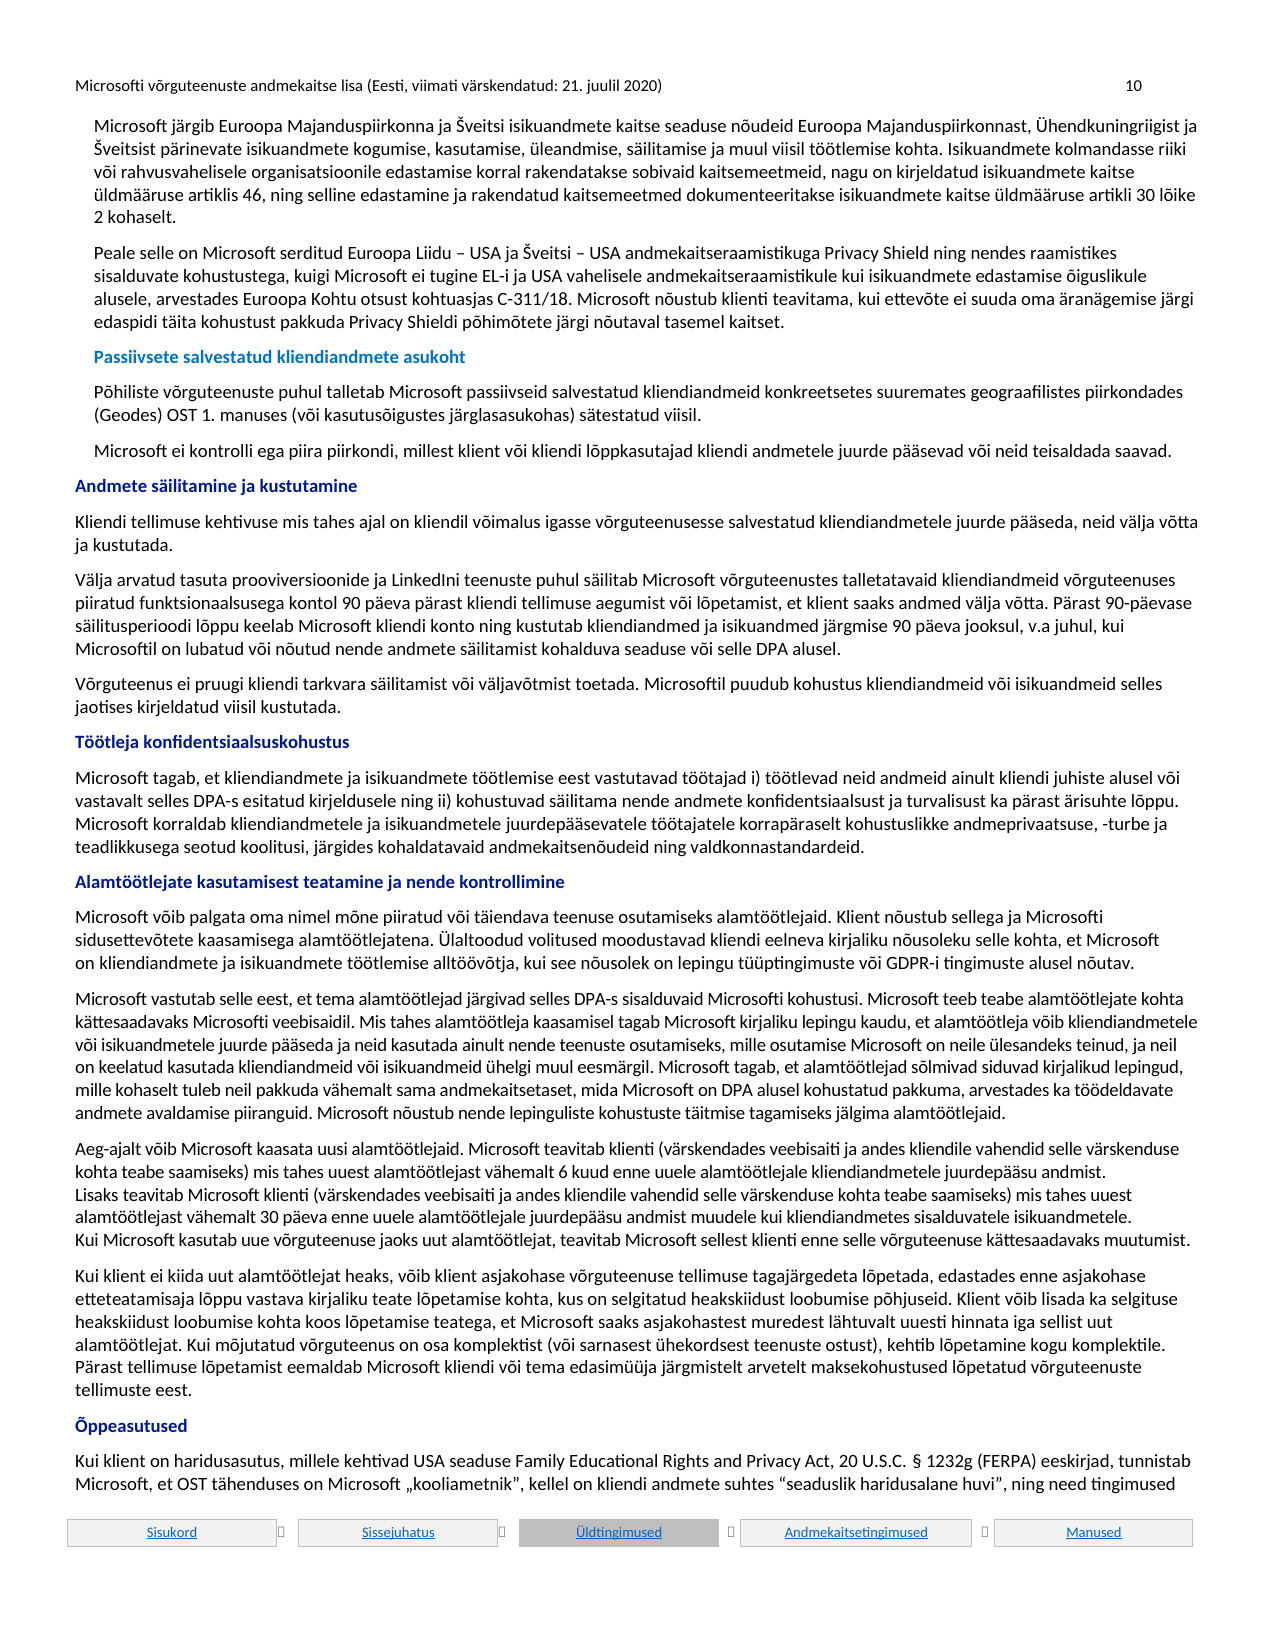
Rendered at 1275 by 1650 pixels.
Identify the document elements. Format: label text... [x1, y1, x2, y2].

list Välja arvatud tasuta prooviversioonide ja LinkedIni teenuste puhul säilitab Microsoft võrguteenustes talletatavaid kliendiandmeid võrguteenuses piiratud funktsionaalsusega kontol 90 päeva pärast kliendi tellimuse aegumist või lõpetamist, et klient saaks andmed välja võtta. Pärast 90-päevase säilitusperioodi lõppu keelab Microsoft kliendi konto ning kustutab kliendiandmed ja isikuandmed järgmise 90 päeva jooksul, v.a juhul, kui Microsoftil on lubatud või nõutud nende andmete säilitamist kohalduva seaduse või selle DPA alusel. [75, 568, 1200, 660]
subtitle Alamtöötlejate kasutamisest teatamine ja nende kontrollimine [75, 870, 1200, 893]
list Microsoft tagab, et kliendiandmete ja isikuandmete töötlemise eest vastutavad töötajad i) töötlevad neid andmeid ainult kliendi juhiste alusel või vastavalt selles DPA-s esitatud kirjeldusele ning ii) kohustuvad säilitama nende andmete konfidentsiaalsust ja turvalisust ka pärast ärisuhte lõppu. Microsoft korraldab kliendiandmetele ja isikuandmetele juurdepääsevatele töötajatele korrapäraselt kohustuslikke andmeprivaatsuse, -turbe ja teadlikkusega seotud koolitusi, järgides kohaldatavaid andmekaitsenõudeid ning valdkonnastandardeid. [75, 766, 1200, 858]
list Kui klient ei kiida uut alamtöötlejat heaks, võib klient asjakohase võrguteenuse tellimuse tagajärgedeta lõpetada, edastades enne asjakohase etteteatamisaja lõppu vastava kirjaliku teate lõpetamise kohta, kus on selgitatud heakskiidust loobumise põhjuseid. Klient võib lisada ka selgituse heakskiidust loobumise kohta koos lõpetamise teatega, et Microsoft saaks asjakohastest muredest lähtuvalt uuesti hinnata iga sellist uut alamtöötlejat. Kui mõjutatud võrguteenus on osa komplektist (või sarnasest ühekordsest teenuste ostust), kehtib lõpetamine kogu komplektile. Pärast tellimuse lõpetamist eemaldab Microsoft kliendi või tema edasimüüja järgmistelt arvetelt maksekohustused lõpetatud võrguteenuste tellimuste eest. [75, 1264, 1200, 1402]
list Microsoft võib palgata oma nimel mõne piiratud või täiendava teenuse osutamiseks alamtöötlejaid. Klient nõustub sellega ja Microsofti sidusettevõtete kaasamisega alamtöötlejatena. Ülaltoodud volitused moodustavad kliendi eelneva kirjaliku nõusoleku selle kohta, et Microsoft on kliendiandmete ja isikuandmete töötlemise alltöövõtja, kui see nõusolek on lepingu tüüptingimuste või GDPR-i tingimuste alusel nõutav. [75, 906, 1200, 974]
list Microsoft vastutab selle eest, et tema alamtöötlejad järgivad selles DPA-s sisalduvaid Microsofti kohustusi. Microsoft teeb teabe alamtöötlejate kohta kättesaadavaks Microsofti veebisaidil. Mis tahes alamtöötleja kaasamisel tagab Microsoft kirjaliku lepingu kaudu, et alamtöötleja võib kliendiandmetele või isikuandmetele juurde pääseda ja neid kasutada ainult nende teenuste osutamiseks, mille osutamise Microsoft on neile ülesandeks teinud, ja neil on keelatud kasutada kliendiandmeid või isikuandmeid ühelgi muul eesmärgil. Microsoft tagab, et alamtöötlejad sõlmivad siduvad kirjalikud lepingud, mille kohaselt tuleb neil pakkuda vähemalt sama andmekaitsetaset, mida Microsoft on DPA alusel kohustatud pakkuma, arvestades ka töödeldavate andmete avaldamise piiranguid. Microsoft nõustub nende lepinguliste kohustuste täitmise tagamiseks jälgima alamtöötlejaid. [75, 987, 1200, 1124]
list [75, 1449, 1200, 1495]
list Microsoft ei kontrolli ega piira piirkondi, millest klient või kliendi lõppkasutajad kliendi andmetele juurde pääsevad või neid teisaldada saavad. [94, 439, 1200, 462]
subtitle Õppeasutused [75, 1414, 1200, 1437]
list Kliendi tellimuse kehtivuse mis tahes ajal on kliendil võimalus igasse võrguteenusesse salvestatud kliendiandmetele juurde pääseda, neid välja võtta ja kustutada. [75, 510, 1200, 556]
list Võrguteenus ei pruugi kliendi tarkvara säilitamist või väljavõtmist toetada. Microsoftil puudub kohustus kliendiandmeid või isikuandmeid selles jaotises kirjeldatud viisil kustutada. [75, 672, 1200, 718]
subtitle Andmete säilitamine ja kustutamine [75, 474, 1200, 497]
subtitle Töötleja konfidentsiaalsuskohustus [75, 731, 1200, 754]
list Aeg-ajalt võib Microsoft kaasata uusi alamtöötlejaid. Microsoft teavitab klienti (värskendades veebisaiti ja andes kliendile vahendid selle värskenduse kohta teabe saamiseks) mis tahes uuest alamtöötlejast vähemalt 6 kuud enne uuele alamtöötlejale kliendiandmetele juurdepääsu andmist. Lisaks teavitab Microsoft klienti (värskendades veebisaiti ja andes kliendile vahendid selle värskenduse kohta teabe saamiseks) mis tahes uuest alamtöötlejast vähemalt 30 päeva enne uuele alamtöötlejale juurdepääsu andmist muudele kui kliendiandmetes sisalduvatele isikuandmetele. Kui Microsoft kasutab uue võrguteenuse jaoks uut alamtöötlejat, teavitab Microsoft sellest klienti enne selle võrguteenuse kättesaadavaks muutumist. [75, 1137, 1200, 1252]
list Põhiliste võrguteenuste puhul talletab Microsoft passiivseid salvestatud kliendiandmeid konkreetsetes suuremates geograafilistes piirkondades (Geodes) OST 1. manuses (või kasutusõigustes järglasasukohas) sätestatud viisil. [94, 381, 1200, 427]
list Passiivsete salvestatud kliendiandmete asukoht [94, 345, 1200, 368]
list Peale selle on Microsoft serditud Euroopa Liidu – USA ja Šveitsi – USA andmekaitseraamistikuga Privacy Shield ning nendes raamistikes sisalduvate kohustustega, kuigi Microsoft ei tugine EL-i ja USA vahelisele andmekaitseraamistikule kui isikuandmete edastamise õiguslikule alusele, arvestades Euroopa Kohtu otsust kohtuasjas C-311/18. Microsoft nõustub klienti teavitama, kui ettevõte ei suuda oma äranägemise järgi edaspidi täita kohustust pakkuda Privacy Shieldi põhimõtete järgi nõutaval tasemel kaitset. [94, 241, 1200, 333]
list Microsoft järgib Euroopa Majanduspiirkonna ja Šveitsi isikuandmete kaitse seaduse nõudeid Euroopa Majanduspiirkonnast, Ühendkuningriigist ja Šveitsist pärinevate isikuandmete kogumise, kasutamise, üleandmise, säilitamise ja muul viisil töötlemise kohta. Isikuandmete kolmandasse riiki või rahvusvahelisele organisatsioonile edastamise korral rakendatakse sobivaid kaitsemeetmeid, nagu on kirjeldatud isikuandmete kaitse üldmääruse artiklis 46, ning selline edastamine ja rakendatud kaitsemeetmed dokumenteeritakse isikuandmete kaitse üldmääruse artikli 30 lõike 2 kohaselt. [94, 114, 1200, 229]
